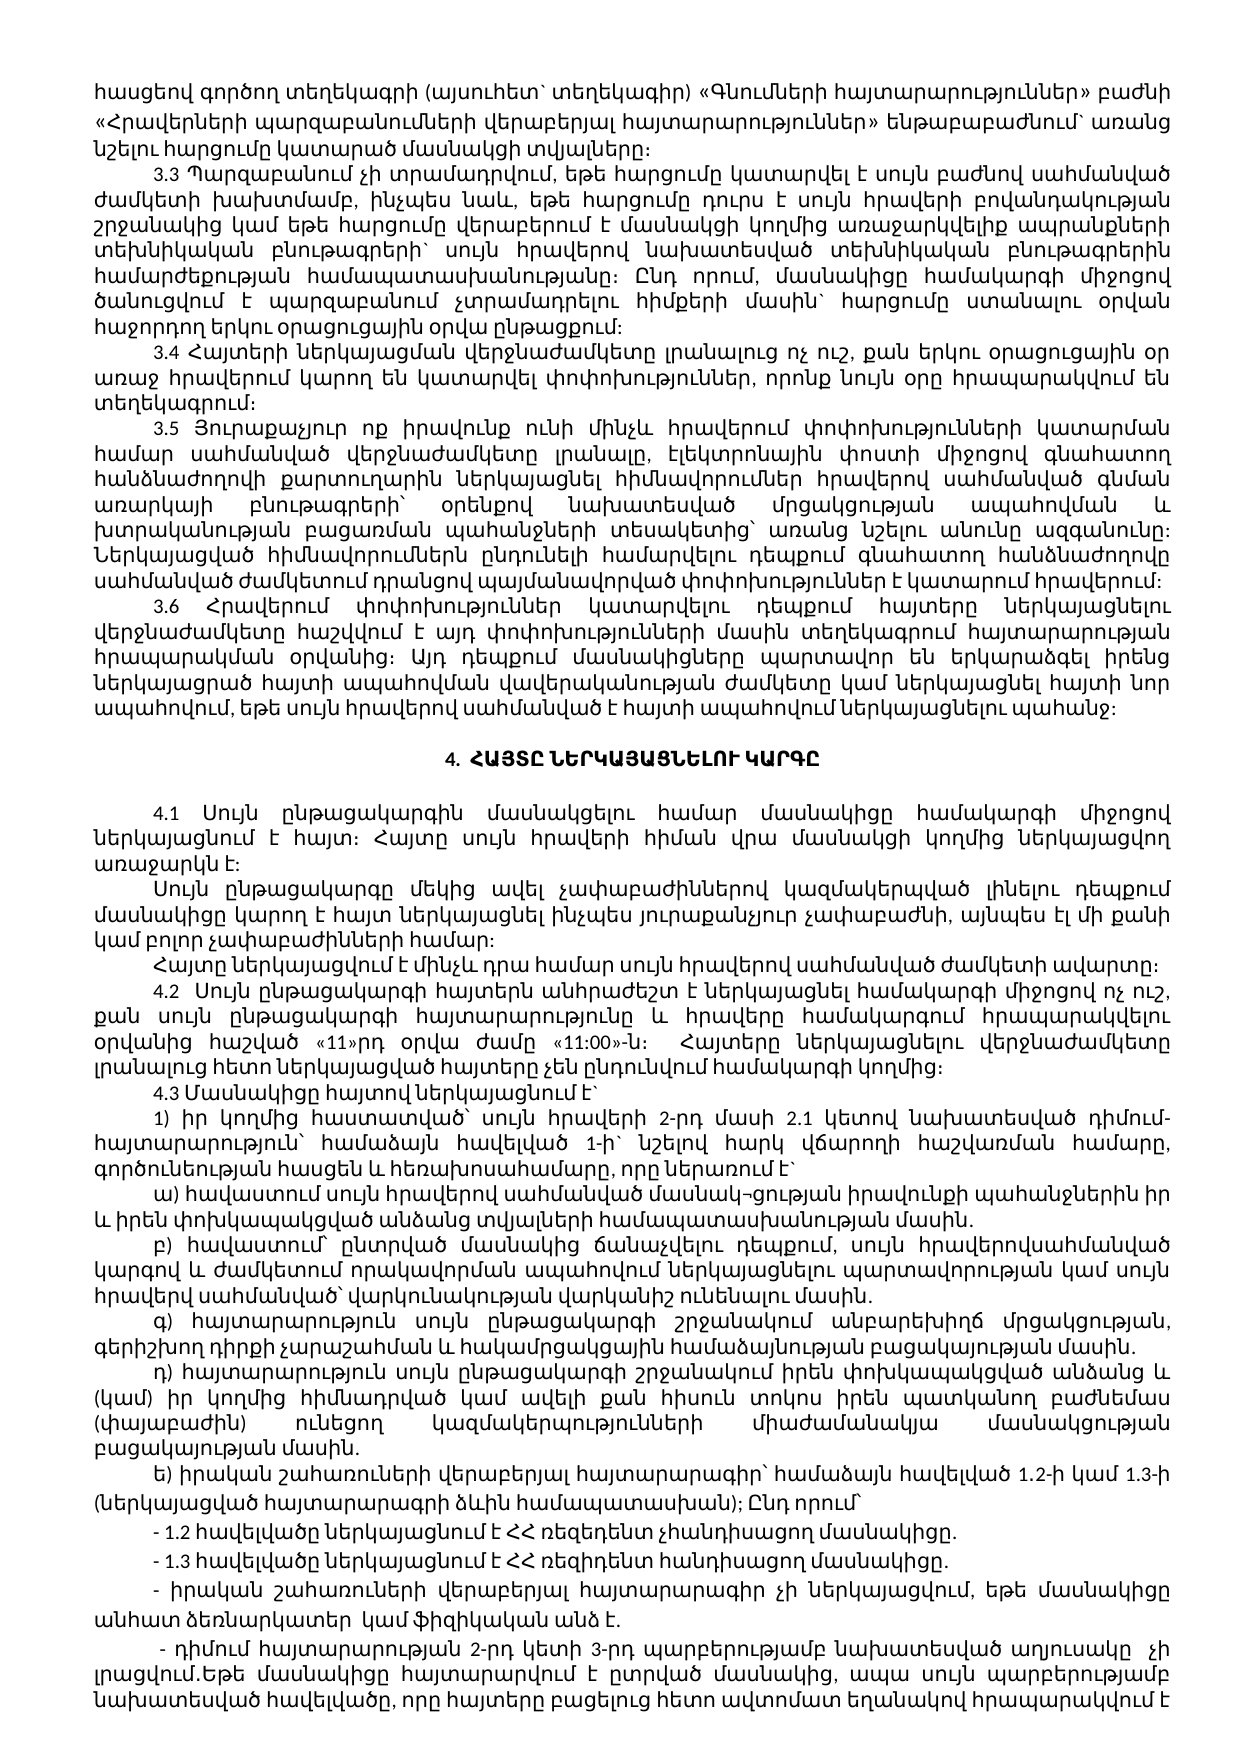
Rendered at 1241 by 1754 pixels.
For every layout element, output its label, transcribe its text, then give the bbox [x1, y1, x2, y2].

text 3.6 Հրավերում փոփոխություններ կատարվելու դեպքում հայտերը ներկայացնելու վերջնաժամկետը հաշվվում է այդ փոփոխությունների մասին տեղեկագրում հայտարարության հրապարակման օրվանից։ Այդ դեպքում մասնակիցները պարտավոր են երկարաձգել իրենց ներկայացրած հայտի ապահովման վավերականության ժամկետը կամ ներկայացնել հայտի նոր ապահովում, եթե սույն հրավերով սահմանված է հայտի ապահովում ներկայացնելու պահանջ: [94, 593, 1171, 721]
text - 1.3 հավելվածը ներկայացնում է ՀՀ ռեզիդենտ հանդիսացող մասնակիցը. [94, 1548, 1171, 1574]
text դ) հայտարարություն սույն ընթացակարգի շրջանակում իրեն փոխկապակցված անձանց և (կամ) իր կողմից հիմնադրված կամ ավելի քան հիսուն տոկոս իրեն պատկանող բաժնեմաս (փայաբաժին) ունեցող կազմակերպությունների միաժամանակյա մասնակցության բացակայության մասին. [94, 1359, 1171, 1461]
text 4.2 Սույն ընթացակարգի հայտերն անհրաժեշտ է ներկայացնել համակարգի միջոցով ոչ ուշ, քան սույն ընթացակարգի հայտարարությունը և հրավերը համակարգում հրապարակվելու օրվանից հաշված «11»րդ օրվա ժամը «11:00»-ն։ Հայտերը ներկայացնելու վերջնաժամկետը լրանալուց հետո ներկայացված հայտերը չեն ընդունվում համակարգի կողմից։ [94, 978, 1171, 1080]
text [94, 75, 1171, 161]
text Սույն ընթացակարգը մեկից ավել չափաբաժիններով կազմակերպված լինելու դեպքում մասնակիցը կարող է հայտ ներկայացնել ինչպես յուրաքանչյուր չափաբաժնի, այնպես էլ մի քանի կամ բոլոր չափաբաժինների համար: [94, 876, 1171, 953]
text 3.5 Յուրաքաչյուր ոք իրավունք ունի մինչև հրավերում փոփոխությունների կատարման համար սահմանված վերջնաժամկետը լրանալը, էլեկտրոնային փոստի միջոցով գնահատող հանձնաժողովի քարտուղարին ներկայացնել հիմնավորումներ հրավերով սահմանված գնման առարկայի բնութագրերի՝ օրենքով նախատեսված մրցակցության ապահովման և խտրականության բացառման պահանջների տեսակետից՝ առանց նշելու անունը ազգանունը: Ներկայացված հիմնավորումներն ընդունելի համարվելու դեպքում գնահատող հանձնաժողովը սահմանված ժամկետում դրանցով պայմանավորված փոփոխություններ է կատարում հրավերում: [94, 416, 1171, 593]
text 3.4 Հայտերի ներկայացման վերջնաժամկետը լրանալուց ոչ ուշ, քան երկու օրացուցային օր առաջ հրավերում կարող են կատարվել փոփոխություններ, որոնք նույն օրը հրապարակվում են տեղեկագրում։ [94, 339, 1171, 416]
text գ) հայտարարություն սույն ընթացակարգի շրջանակում անբարեխիղճ մրցակցության, գերիշխող դիրքի չարաշահման և հակամրցակցային համաձայնության բացակայության մասին. [94, 1308, 1171, 1359]
text 1) իր կողմից հաստատված՝ սույն հրավերի 2-րդ մասի 2.1 կետով նախատեսված դիմում-հայտարարություն՝ համաձայն հավելված 1-ի` նշելով հարկ վճարողի հաշվառման համարը, գործունեության հասցեն և հեռախոսահամարը, որը ներառում է` [94, 1105, 1171, 1181]
text - իրական շահառուների վերաբերյալ հայտարարագիր չի ներկայացվում, եթե մասնակիցը անհատ ձեռնարկատեր կամ ֆիզիկական անձ է. [94, 1578, 1171, 1632]
text - 1.2 հավելվածը ներկայացնում է ՀՀ ռեզեդենտ չհանդիսացող մասնակիցը. [94, 1519, 1171, 1545]
text Հայտը ներկայացվում է մինչև դրա համար սույն հրավերով սահմանված ժամկետի ավարտը։ [94, 953, 1171, 978]
text 3.3 Պարզաբանում չի տրամադրվում, եթե հարցումը կատարվել է սույն բաժնով սահմանված ժամկետի խախտմամբ, ինչպես նաև, եթե հարցումը դուրս է սույն հրավերի բովանդակության շրջանակից կամ եթե հարցումը վերաբերում է մասնակցի կողմից առաջարկվելիք ապրանքների տեխնիկական բնութագրերի` սույն հրավերով նախատեսված տեխնիկական բնութագրերին համարժեքության համապատասխանությանը։ Ընդ որում, մասնակիցը համակարգի միջոցով ծանուցվում է պարզաբանում չտրամադրելու հիմքերի մասին` հարցումը ստանալու օրվան հաջորդող երկու օրացուցային օրվա ընթացքում: [94, 161, 1171, 339]
text ե) իրական շահառուների վերաբերյալ հայտարարագիր՝ համաձայն հավելված 1․2-ի կամ 1.3-ի (ներկայացված հայտարարագրի ձևին համապատասխան); Ընդ որում՝ [94, 1461, 1171, 1516]
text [94, 1636, 1171, 1712]
text բ) հավաստում՝ ընտրված մասնակից ճանաչվելու դեպքում, սույն հրավերովսահմանված կարգով և ժամկետում որակավորման ապահովում ներկայացնելու պարտավորության կամ սույն հրավերվ սահմանված՝ վարկունակության վարկանիշ ունենալու մասին. [94, 1232, 1171, 1308]
text 4. ՀԱՅՏԸ ՆԵՐԿԱՅԱՑՆԵԼՈՒ ԿԱՐԳԸ [94, 746, 1171, 771]
text 4.3 Մասնակիցը հայտով ներկայացնում է` [94, 1080, 1171, 1105]
text 4.1 Սույն ընթացակարգին մասնակցելու համար մասնակիցը համակարգի միջոցով ներկայացնում է հայտ։ Հայտը սույն հրավերի հիման վրա մասնակցի կողմից ներկայացվող առաջարկն է: [94, 800, 1171, 876]
text ա) հավաստում սույն հրավերով սահմանված մասնակ¬ցության իրավունքի պահանջներին իր և իրեն փոխկապակցված անձանց տվյալների համապատասխանության մասին. [94, 1181, 1171, 1232]
